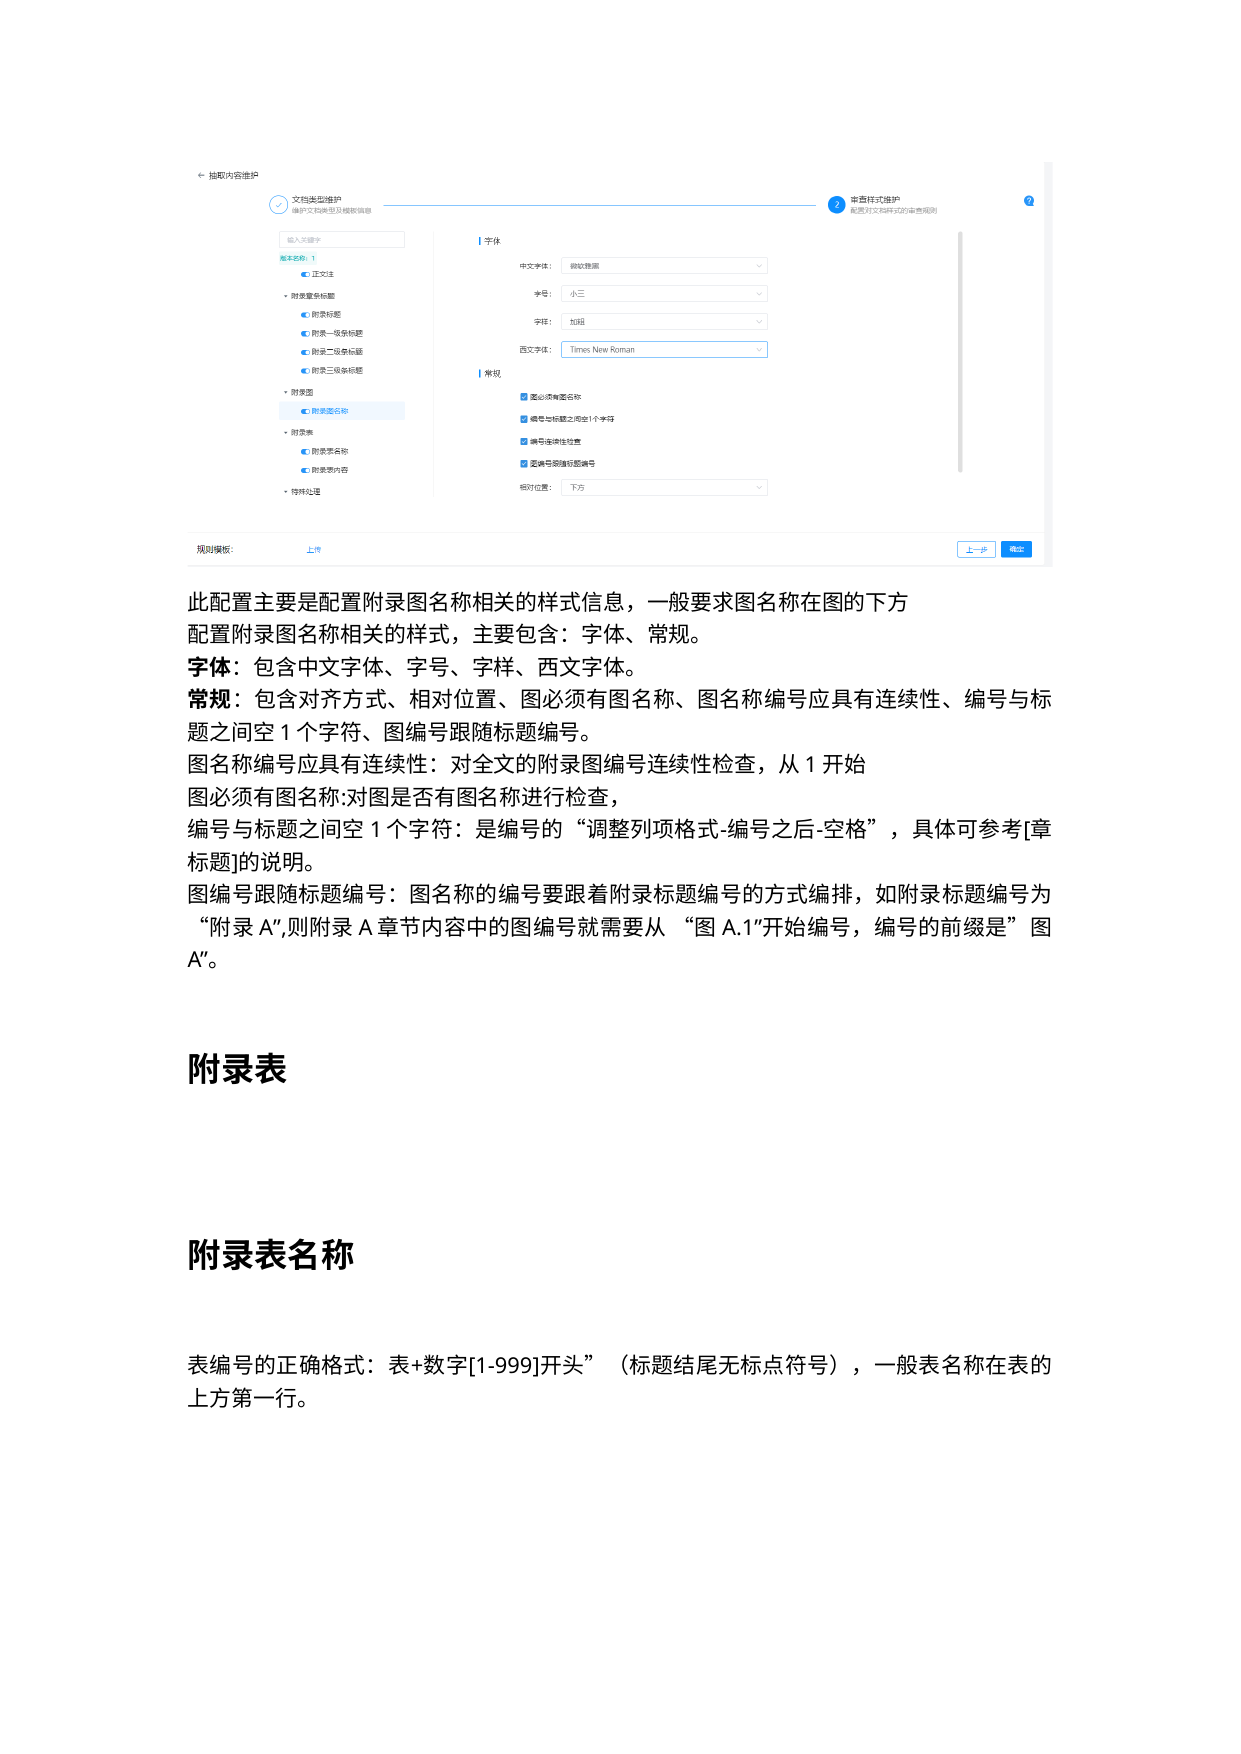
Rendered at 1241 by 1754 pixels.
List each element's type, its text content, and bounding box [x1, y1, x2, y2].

subtitle 附录表名称 [187, 1221, 1053, 1286]
text 此配置主要是配置附录图名称相关的样式信息，一般要求图名称在图的下方 [187, 584, 1053, 617]
text 字体：包含中文字体、字号、字样、西文字体。 [187, 649, 1053, 682]
text 编号与标题之间空1个字符：是编号的“调整列项格式-编号之后-空格”，具体可参考[章标题]的说明。 [187, 812, 1053, 877]
text 常规：包含对齐方式、相对位置、图必须有图名称、图名称编号应具有连续性、编号与标题之间空1个字符、图编号跟随标题编号。 [187, 682, 1053, 747]
text 图必须有图名称:对图是否有图名称进行检查， [187, 779, 1053, 812]
text 图名称编号应具有连续性：对全文的附录图编号连续性检查，从1 开始 [187, 747, 1053, 779]
text 配置附录图名称相关的样式，主要包含：字体、常规。 [187, 617, 1053, 649]
subtitle 附录表 [187, 1034, 1053, 1099]
text 图编号跟随标题编号：图名称的编号要跟着附录标题编号的方式编排，如附录标题编号为“附录A”,则附录A章节内容中的图编号就需要从 “图A.1”开始编号，编号的前缀是”图A”。 [187, 877, 1053, 974]
text 表编号的正确格式：表+数字[1-999]开头”（标题结尾无标点符号），一般表名称在表的上方第一行。 [187, 1348, 1053, 1413]
picture [187, 162, 1053, 567]
